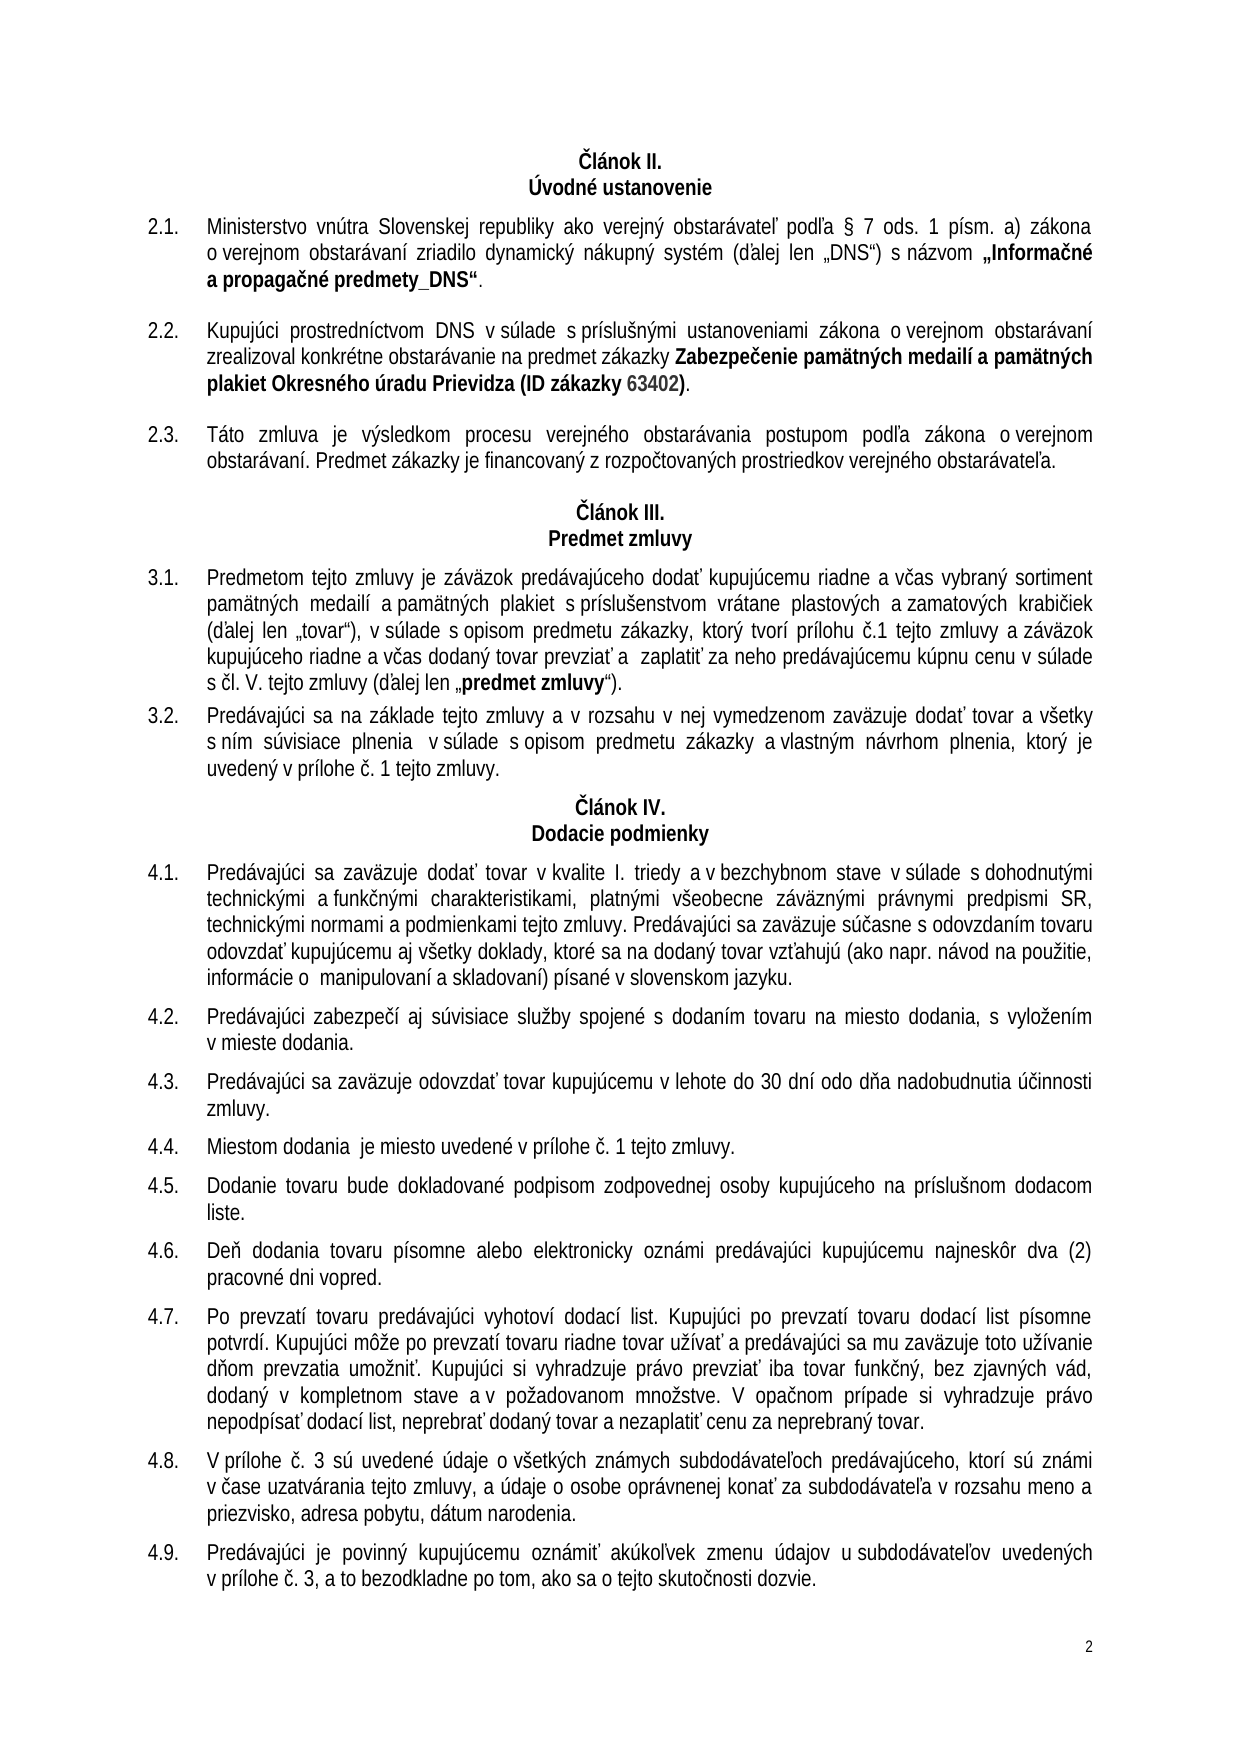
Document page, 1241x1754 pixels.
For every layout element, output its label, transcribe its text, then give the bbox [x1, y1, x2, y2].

list Dodanie tovaru bude dokladované podpisom zodpovednej osoby kupujúceho na príslušnom dodacom liste. [148, 1172, 1093, 1225]
list Predávajúci zabezpečí aj súvisiace služby spojené s dodaním tovaru na miesto dodania, s vyložením v mieste dodania. [148, 1003, 1093, 1056]
list V prílohe č. 3 sú uvedené údaje o všetkých známych subdodávateľoch predávajúceho, ktorí sú známi v čase uzatvárania tejto zmluvy, a údaje o osobe oprávnenej konať za subdodávateľa v rozsahu meno a priezvisko, adresa pobytu, dátum narodenia. [148, 1447, 1093, 1526]
text Úvodné ustanovenie [148, 174, 1093, 200]
text Článok IV. [148, 793, 1093, 820]
text Článok II. [148, 148, 1093, 174]
list Predávajúci sa na základe tejto zmluvy a v rozsahu v nej vymedzenom zaväzuje dodať tovar a všetky s ním súvisiace plnenia v súlade s opisom predmetu zákazky a vlastným návrhom plnenia, ktorý je uvedený v prílohe č. 1 tejto zmluvy. [148, 702, 1093, 781]
list Deň dodania tovaru písomne alebo elektronicky oznámi predávajúci kupujúcemu najneskôr dva (2) pracovné dni vopred. [148, 1237, 1093, 1290]
list Kupujúci prostredníctvom DNS v súlade s príslušnými ustanoveniami zákona o verejnom obstarávaní zrealizoval konkrétne obstarávanie na predmet zákazky Zabezpečenie pamätných medailí a pamätných plakiet Okresného úradu Prievidza (ID zákazky 63402). [148, 317, 1093, 396]
list Predávajúci je povinný kupujúcemu oznámiť akúkoľvek zmenu údajov u subdodávateľov uvedených v prílohe č. 3, a to bezodkladne po tom, ako sa o tejto skutočnosti dozvie. [148, 1538, 1093, 1591]
list Predávajúci sa zaväzuje dodať tovar v kvalite I. triedy a v bezchybnom stave v súlade s dohodnutými technickými a funkčnými charakteristikami, platnými všeobecne záväznými právnymi predpismi SR, technickými normami a podmienkami tejto zmluvy. Predávajúci sa zaväzuje súčasne s odovzdaním tovaru odovzdať kupujúcemu aj všetky doklady, ktoré sa na dodaný tovar vzťahujú (ako napr. návod na použitie, informácie o manipulovaní a skladovaní) písané v slovenskom jazyku. [148, 859, 1093, 990]
list Miestom dodania je miesto uvedené v prílohe č. 1 tejto zmluvy. [148, 1133, 1093, 1160]
text Dodacie podmienky [148, 820, 1093, 846]
text Článok III. [148, 499, 1093, 525]
list Po prevzatí tovaru predávajúci vyhotoví dodací list. Kupujúci po prevzatí tovaru dodací list písomne potvrdí. Kupujúci môže po prevzatí tovaru riadne tovar užívať a predávajúci sa mu zaväzuje toto užívanie dňom prevzatia umožniť. Kupujúci si vyhradzuje právo prevziať iba tovar funkčný, bez zjavných vád, dodaný v kompletnom stave a v požadovanom množstve. V opačnom prípade si vyhradzuje právo nepodpísať dodací list, neprebrať dodaný tovar a nezaplatiť cenu za neprebraný tovar. [148, 1303, 1093, 1434]
list Predmetom tejto zmluvy je záväzok predávajúceho dodať kupujúcemu riadne a včas vybraný sortiment pamätných medailí a pamätných plakiet s príslušenstvom vrátane plastových a zamatových krabičiek (ďalej len „tovar“), v súlade s opisom predmetu zákazky, ktorý tvorí prílohu č.1 tejto zmluvy a záväzok kupujúceho riadne a včas dodaný tovar prevziať a zaplatiť za neho predávajúcemu kúpnu cenu v súlade s čl. V. tejto zmluvy (ďalej len „predmet zmluvy“). [148, 564, 1093, 696]
text Predmet zmluvy [148, 525, 1093, 551]
list Táto zmluva je výsledkom procesu verejného obstarávania postupom podľa zákona o verejnom obstarávaní. Predmet zákazky je financovaný z rozpočtovaných prostriedkov verejného obstarávateľa. [148, 421, 1093, 474]
list Predávajúci sa zaväzuje odovzdať tovar kupujúcemu v lehote do 30 dní odo dňa nadobudnutia účinnosti zmluvy. [148, 1068, 1093, 1121]
list Ministerstvo vnútra Slovenskej republiky ako verejný obstarávateľ podľa § 7 ods. 1 písm. a) zákona o verejnom obstarávaní zriadilo dynamický nákupný systém (ďalej len „DNS“) s názvom „Informačné a propagačné predmety_DNS“. [148, 213, 1093, 292]
